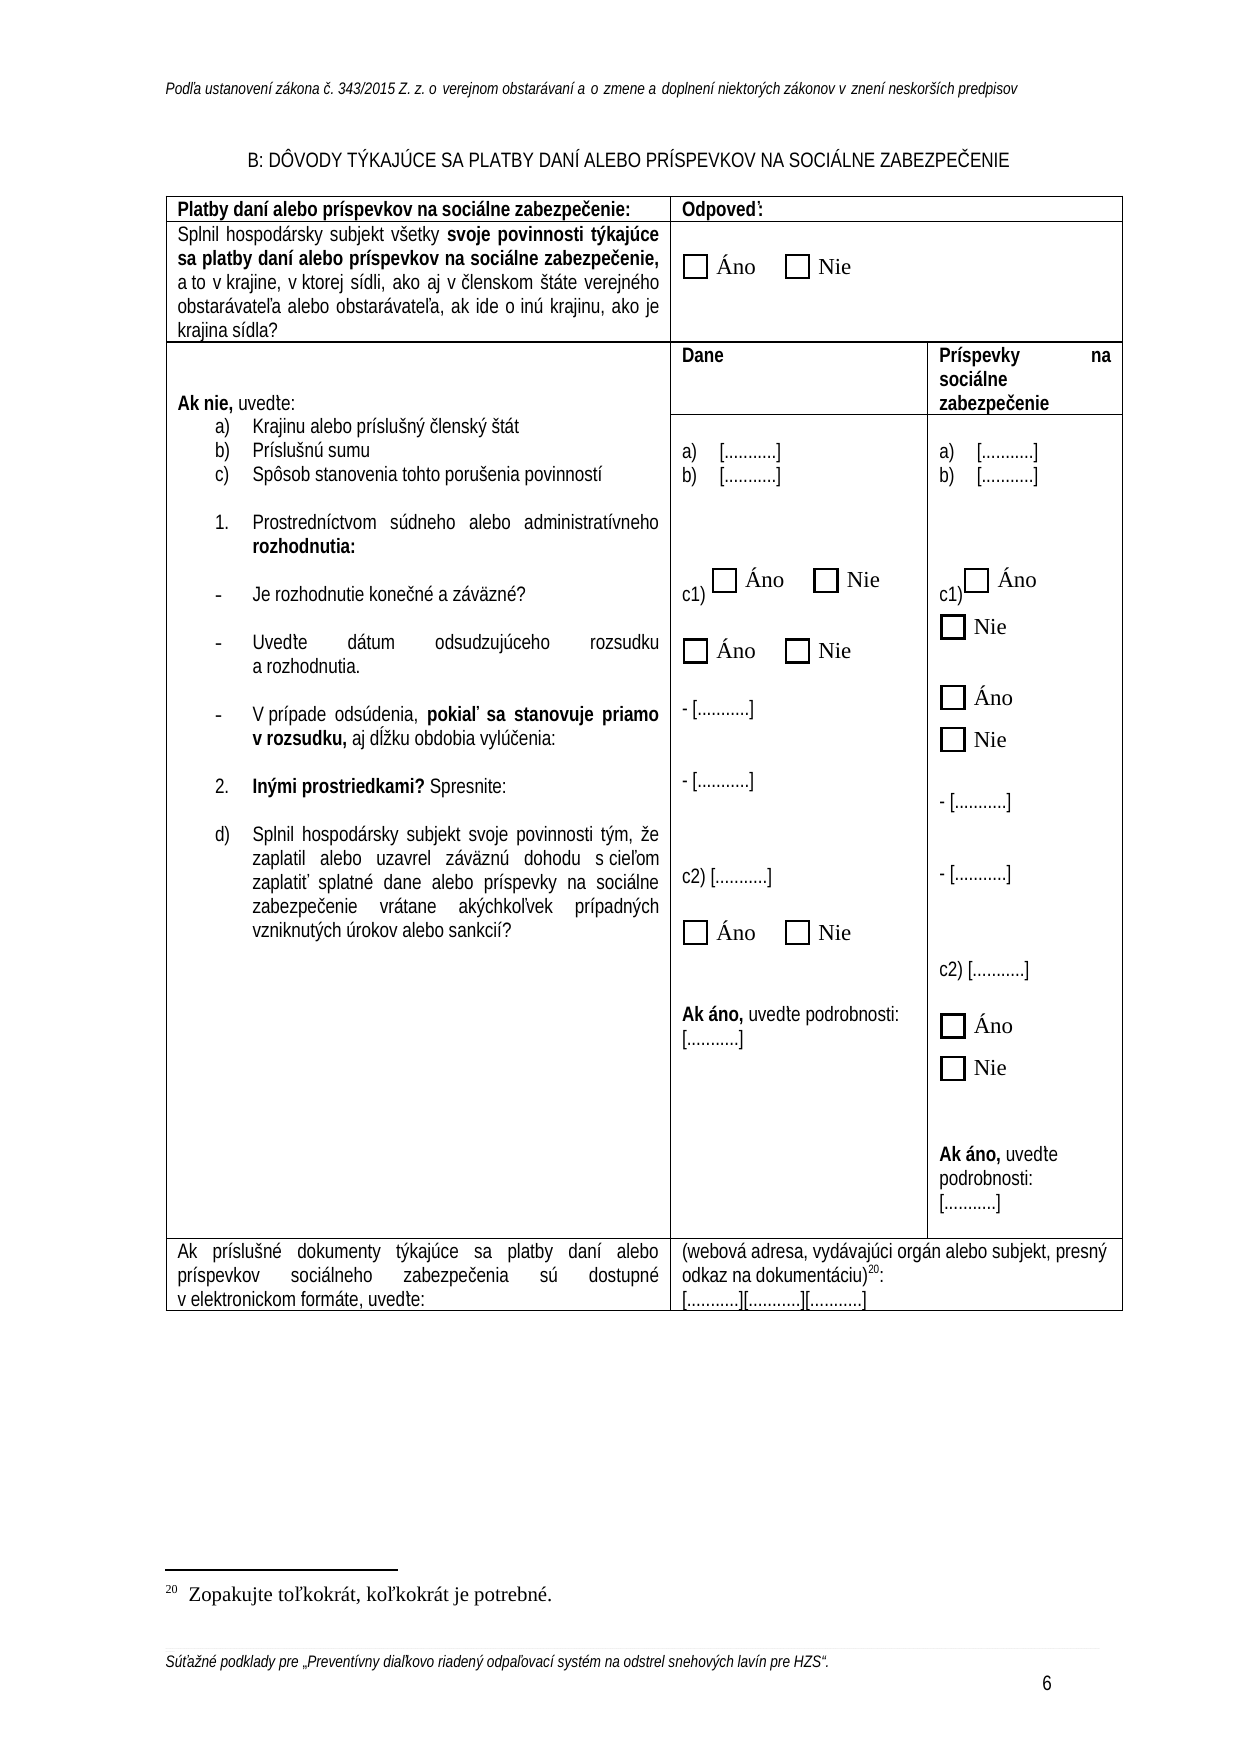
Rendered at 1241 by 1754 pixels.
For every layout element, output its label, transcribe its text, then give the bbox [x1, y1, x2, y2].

table_cell Dane [671, 343, 927, 414]
table_header Platby daní alebo príspevkov na sociálne zabezpečenie: [167, 197, 670, 221]
table_header Odpoveď: [671, 197, 1122, 221]
table_cell (webová adresa, vydávajúci orgán alebo subjekt, presný odkaz na dokumentáciu): [...........][...........][...........] [671, 1239, 1122, 1310]
text B: DÔVODY TÝKAJÚCE SA PLATBY DANÍ ALEBO PRÍSPEVKOV NA SOCIÁLNE ZABEZPEČENIE [165, 148, 1092, 172]
table_cell [...........] [...........] c1) - [...........] - [...........] c2) [...........] Ak áno, uveďte podrobnosti: [...........] [928, 415, 1122, 1237]
table_cell [671, 222, 1122, 341]
table_cell Ak príslušné dokumenty týkajúce sa platby daní alebo príspevkov sociálneho zabezpečenia sú dostupné v elektronickom formáte, uveďte: [167, 1239, 670, 1310]
table_cell Príspevky na sociálne zabezpečenie [928, 343, 1122, 414]
table_cell [...........] [...........] c1) - [...........] - [...........] c2) [...........] Ak áno, uveďte podrobnosti: [...........] [671, 415, 927, 1237]
table_cell Splnil hospodársky subjekt všetky svoje povinnosti týkajúce sa platby daní alebo príspevkov na sociálne zabezpečenie, a to v krajine, v ktorej sídli, ako aj v členskom štáte verejného obstarávateľa alebo obstarávateľa, ak ide o inú krajinu, ako je krajina sídla? [167, 222, 670, 341]
table_cell Ak nie, uveďte: Krajinu alebo príslušný členský štát Príslušnú sumu Spôsob stanovenia tohto porušenia povinností Prostredníctvom súdneho alebo administratívneho rozhodnutia: Je rozhodnutie konečné a záväzné? Uveďte dátum odsudzujúceho rozsudku a rozhodnutia. V prípade odsúdenia, pokiaľ sa stanovuje priamo v rozsudku, aj dĺžku obdobia vylúčenia: Inými prostriedkami? Spresnite: Splnil hospodársky subjekt svoje povinnosti tým, že zaplatil alebo uzavrel záväznú dohodu s cieľom zaplatiť splatné dane alebo príspevky na sociálne zabezpečenie vrátane akýchkoľvek prípadných vzniknutých úrokov alebo sankcií? [167, 343, 670, 1237]
